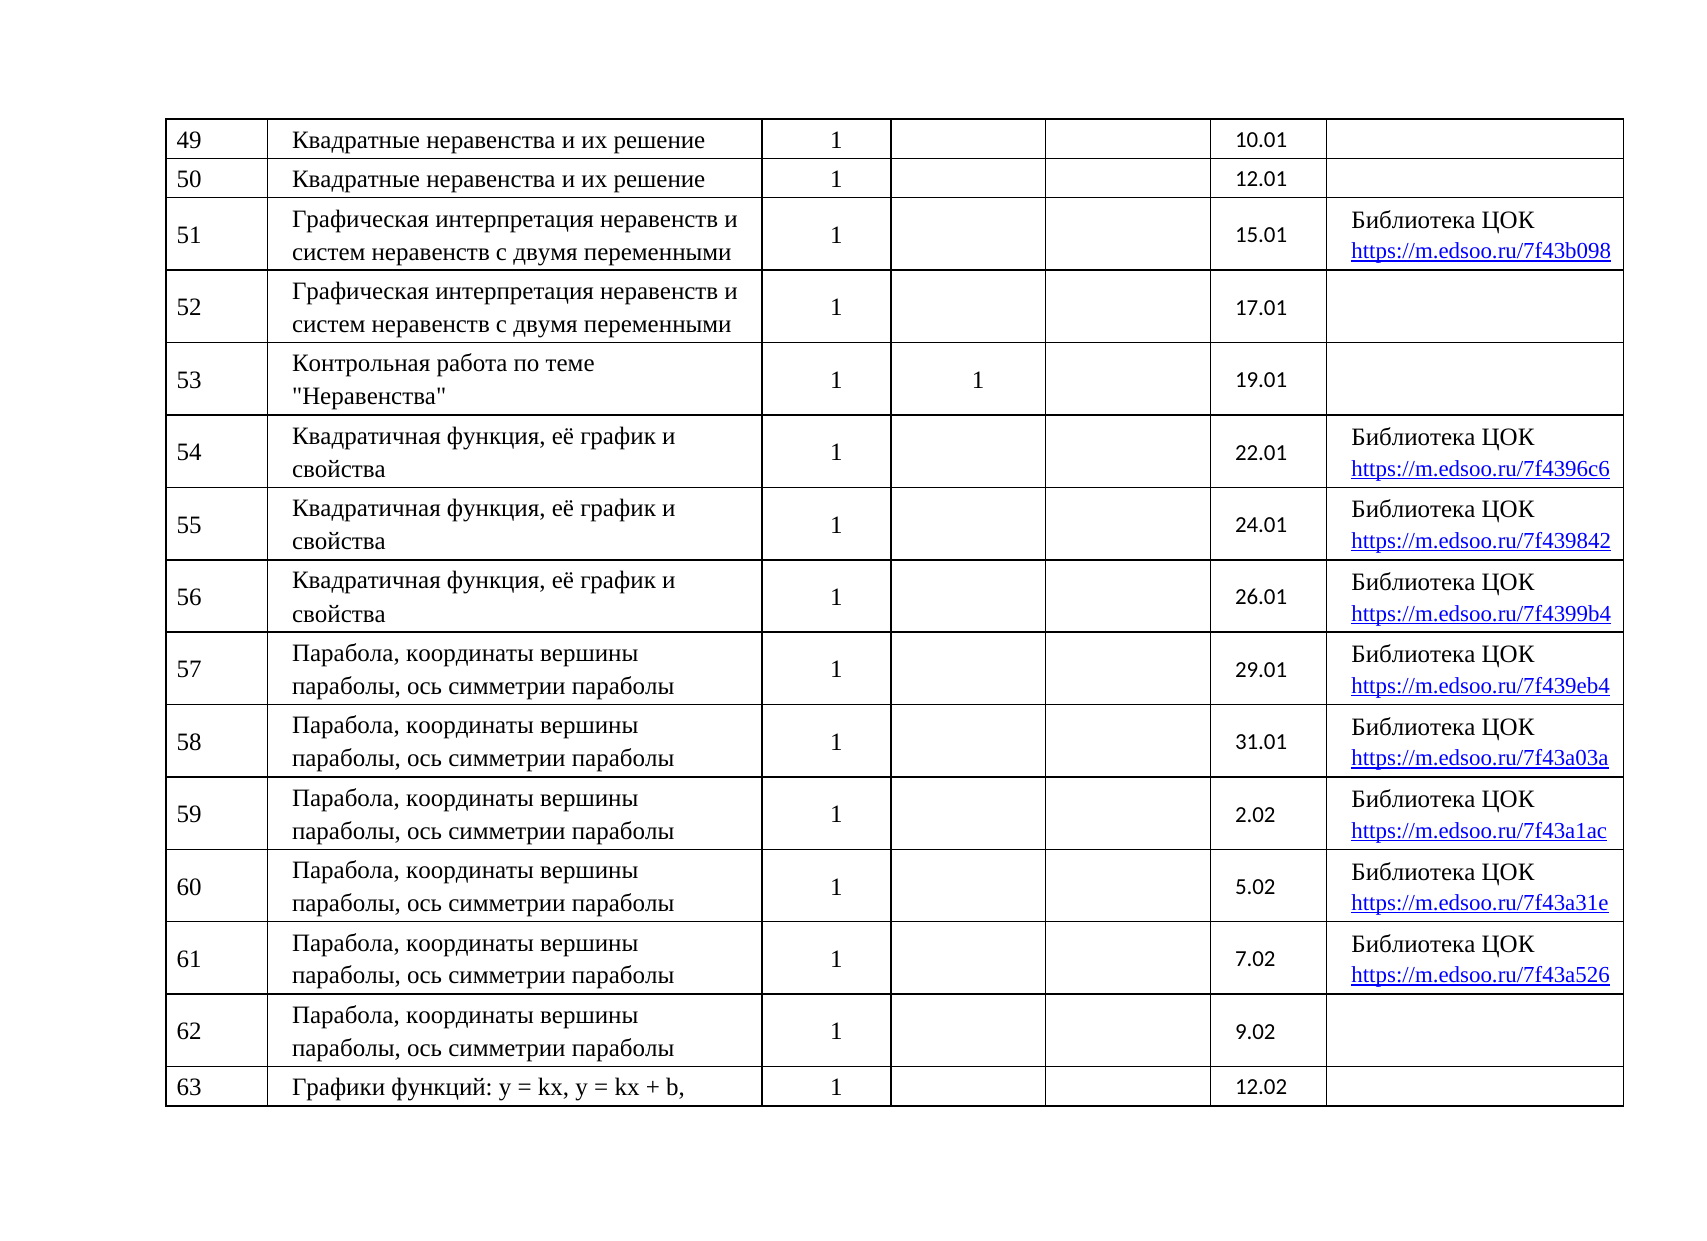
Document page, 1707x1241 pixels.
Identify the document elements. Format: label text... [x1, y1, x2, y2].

table_cell [892, 778, 1045, 848]
table_cell 1 [763, 159, 890, 197]
table_cell Парабола, координаты вершины параболы, ось симметрии параболы [268, 850, 761, 921]
table_cell Парабола, координаты вершины параболы, ось симметрии параболы [268, 633, 761, 704]
table_cell 17.01 [1211, 271, 1326, 342]
table_cell [1046, 705, 1210, 776]
table_cell 29.01 [1211, 633, 1326, 704]
table_cell 24.01 [1211, 488, 1326, 559]
table_cell 62 [167, 995, 267, 1066]
table_cell 1 [763, 561, 890, 631]
table_cell [892, 922, 1045, 993]
table_cell [1046, 1067, 1210, 1105]
table_cell Библиотека ЦОК https://m.edsoo.ru/7f43a1ac [1327, 778, 1623, 848]
table_cell [1046, 488, 1210, 559]
table_cell 53 [167, 343, 267, 414]
table_cell [1327, 343, 1623, 414]
table_cell [892, 416, 1045, 486]
table_cell 52 [167, 271, 267, 342]
table_cell [892, 120, 1045, 157]
table_cell 1 [763, 1067, 890, 1105]
table_cell 1 [763, 705, 890, 776]
table_cell [1046, 778, 1210, 848]
table_cell [892, 561, 1045, 631]
table_cell [892, 488, 1045, 559]
table_cell Библиотека ЦОК https://m.edsoo.ru/7f43a31e [1327, 850, 1623, 921]
table_cell [892, 271, 1045, 342]
table_cell 15.01 [1211, 198, 1326, 269]
table_cell 50 [167, 159, 267, 197]
table_cell Библиотека ЦОК https://m.edsoo.ru/7f439842 [1327, 488, 1623, 559]
table_cell Квадратичная функция, её график и свойства [268, 561, 761, 631]
table_cell [1046, 416, 1210, 486]
table_cell 57 [167, 633, 267, 704]
table_cell Контрольная работа по теме "Неравенства" [268, 343, 761, 414]
table_cell [1046, 159, 1210, 197]
table_cell 10.01 [1211, 120, 1326, 157]
table_cell Библиотека ЦОК https://m.edsoo.ru/7f43b098 [1327, 198, 1623, 269]
table_cell 31.01 [1211, 705, 1326, 776]
table_cell 26.01 [1211, 561, 1326, 631]
table_cell [1327, 159, 1623, 197]
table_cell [268, 120, 761, 157]
table_cell 1 [763, 850, 890, 921]
table_cell 1 [763, 416, 890, 486]
table_cell Квадратные неравенства и их решение [268, 159, 761, 197]
table_cell Парабола, координаты вершины параболы, ось симметрии параболы [268, 778, 761, 848]
table_cell 5.02 [1211, 850, 1326, 921]
table_cell 1 [892, 343, 1045, 414]
table_cell [1046, 120, 1210, 157]
table_cell 63 [167, 1067, 267, 1105]
table_cell 49 [167, 120, 267, 157]
table_cell 59 [167, 778, 267, 848]
table_cell [892, 633, 1045, 704]
table_cell Графическая интерпретация неравенств и систем неравенств с двумя переменными [268, 198, 761, 269]
table_cell 56 [167, 561, 267, 631]
table_cell 55 [167, 488, 267, 559]
table_cell [1327, 120, 1623, 157]
table_cell [892, 850, 1045, 921]
table_cell 1 [763, 995, 890, 1066]
table_cell 1 [763, 343, 890, 414]
table_cell 7.02 [1211, 922, 1326, 993]
table_cell [1327, 995, 1623, 1066]
table_cell 54 [167, 416, 267, 486]
table_cell Парабола, координаты вершины параболы, ось симметрии параболы [268, 995, 761, 1066]
table_cell 1 [763, 633, 890, 704]
table_cell [1046, 198, 1210, 269]
table_cell Парабола, координаты вершины параболы, ось симметрии параболы [268, 922, 761, 993]
table_cell 1 [763, 778, 890, 848]
table_cell 22.01 [1211, 416, 1326, 486]
table_cell 12.02 [1211, 1067, 1326, 1105]
table_cell 61 [167, 922, 267, 993]
table_cell Графическая интерпретация неравенств и систем неравенств с двумя переменными [268, 271, 761, 342]
table_cell Библиотека ЦОК https://m.edsoo.ru/7f4396c6 [1327, 416, 1623, 486]
table_cell 1 [763, 198, 890, 269]
table_cell Квадратичная функция, её график и свойства [268, 416, 761, 486]
table_cell [1046, 343, 1210, 414]
table_cell [892, 705, 1045, 776]
table_cell [1046, 271, 1210, 342]
table_cell [892, 159, 1045, 197]
table_cell 1 [763, 271, 890, 342]
table_cell [1046, 995, 1210, 1066]
table_cell Парабола, координаты вершины параболы, ось симметрии параболы [268, 705, 761, 776]
table_cell 12.01 [1211, 159, 1326, 197]
table_cell [892, 1067, 1045, 1105]
table_cell 58 [167, 705, 267, 776]
table_cell 1 [763, 120, 890, 157]
table_cell [1327, 271, 1623, 342]
table_cell Квадратичная функция, её график и свойства [268, 488, 761, 559]
table_cell [1046, 850, 1210, 921]
table_cell Библиотека ЦОК https://m.edsoo.ru/7f439eb4 [1327, 633, 1623, 704]
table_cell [268, 1067, 761, 1105]
table_cell Библиотека ЦОК https://m.edsoo.ru/7f43a526 [1327, 922, 1623, 993]
table_cell 60 [167, 850, 267, 921]
table_cell [892, 198, 1045, 269]
table_cell [892, 995, 1045, 1066]
table_cell 9.02 [1211, 995, 1326, 1066]
table_cell [1327, 1067, 1623, 1105]
table_cell [1046, 561, 1210, 631]
table_cell [1046, 633, 1210, 704]
table_cell 1 [763, 488, 890, 559]
table_cell [1046, 922, 1210, 993]
table_cell Библиотека ЦОК https://m.edsoo.ru/7f43a03a [1327, 705, 1623, 776]
table_cell 2.02 [1211, 778, 1326, 848]
table_cell 51 [167, 198, 267, 269]
table_cell Библиотека ЦОК https://m.edsoo.ru/7f4399b4 [1327, 561, 1623, 631]
table_cell 19.01 [1211, 343, 1326, 414]
table_cell 1 [763, 922, 890, 993]
